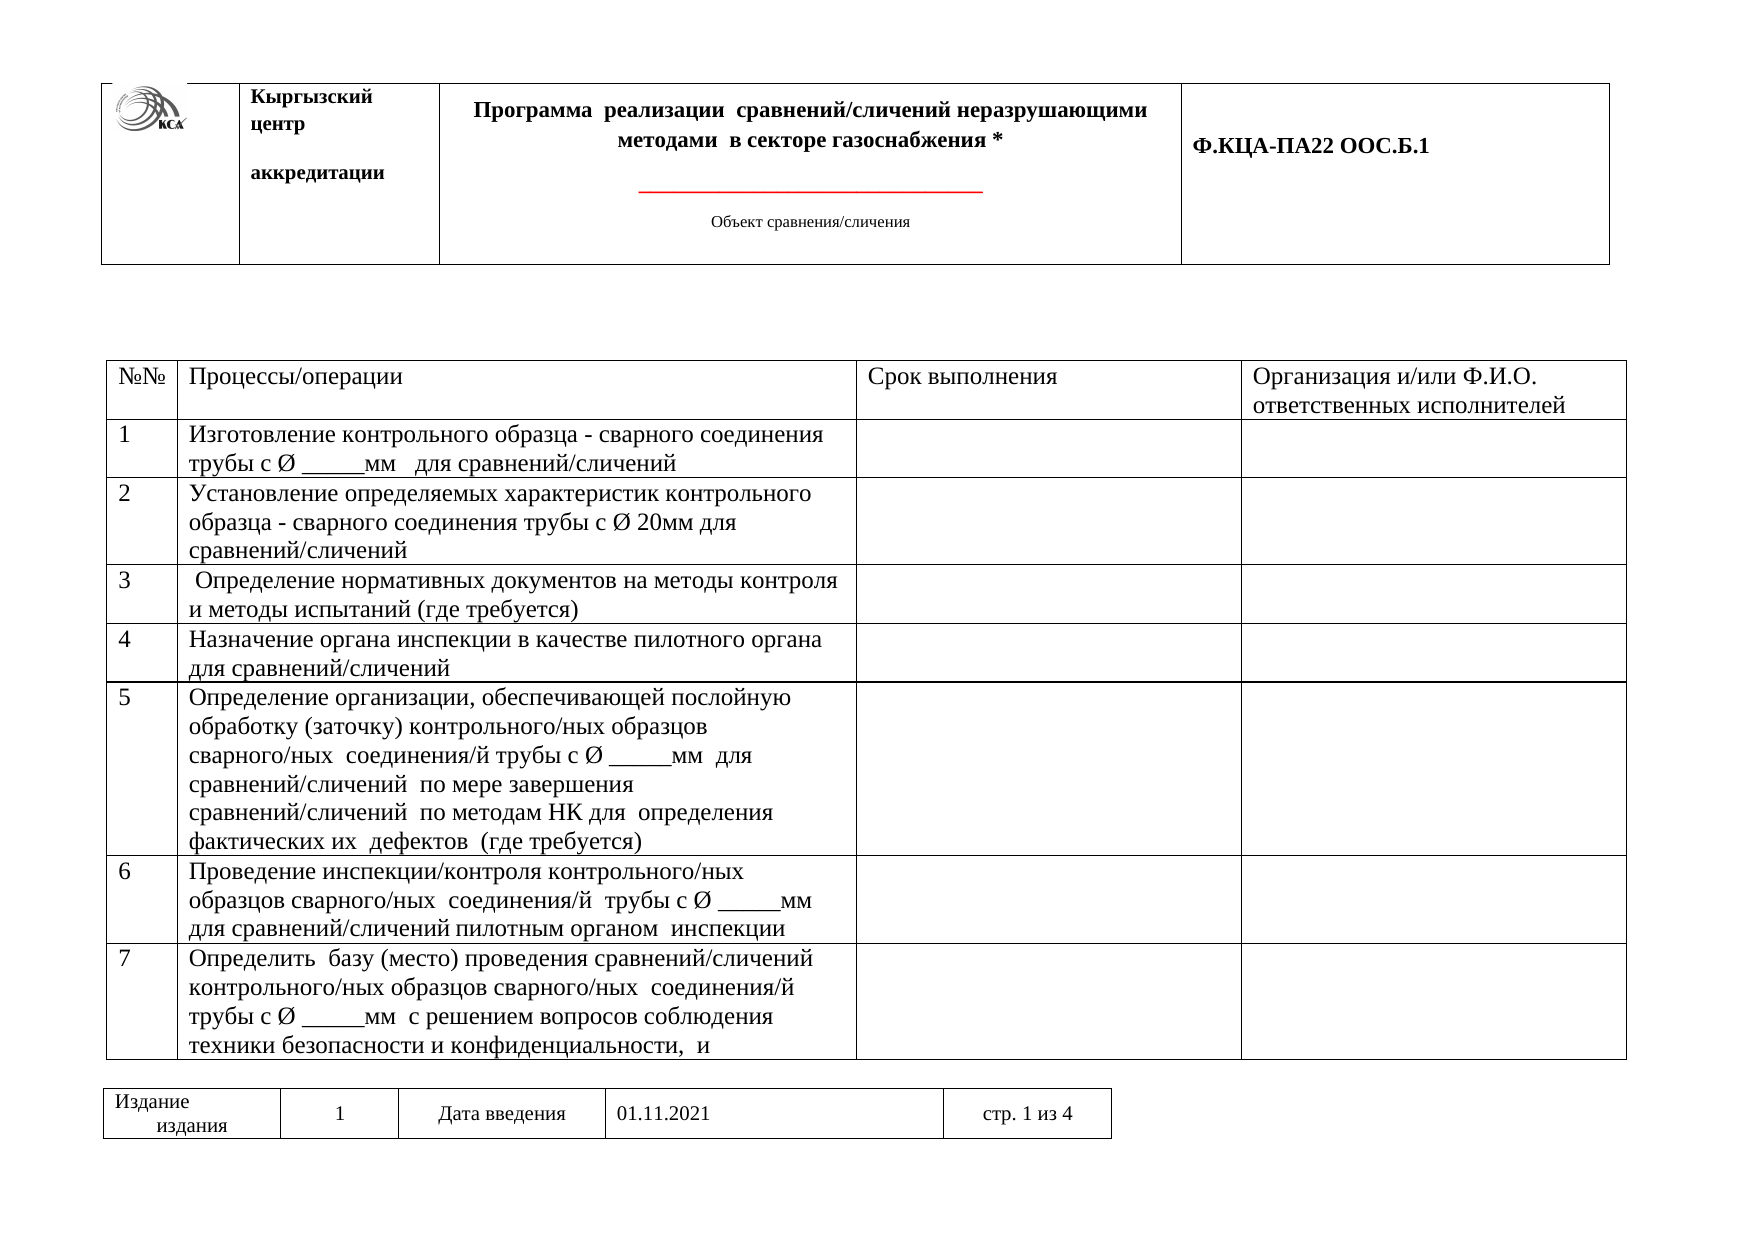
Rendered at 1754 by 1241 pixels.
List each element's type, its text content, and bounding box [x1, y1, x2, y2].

table_cell Назначение органа инспекции в качестве пилотного органа для сравнений/сличений [178, 624, 856, 681]
table_cell Установление определяемых характеристик контрольного образца - сварного соединения трубы с Ø 20мм для сравнений/сличений [178, 478, 856, 564]
table_cell [857, 624, 1241, 681]
table_cell 5 [107, 683, 177, 855]
table_cell 3 [107, 565, 177, 623]
table_cell [857, 944, 1241, 1058]
table_cell [857, 420, 1241, 477]
table_cell [1242, 683, 1626, 855]
picture [112, 83, 188, 131]
table_cell [857, 478, 1241, 564]
table_cell [1242, 856, 1626, 942]
table_cell Изготовление контрольного образца - сварного соединения трубы с Ø _____мм для сравнений/сличений [178, 420, 856, 477]
table_header Процессы/операции [178, 361, 856, 418]
table_cell [1242, 565, 1626, 623]
table_cell 2 [107, 478, 177, 564]
table_cell 7 [107, 944, 177, 1058]
table_cell Проведение инспекции/контроля контрольного/ных образцов сварного/ных соединения/й трубы с Ø _____мм для сравнений/сличений пилотным органом инспекции [178, 856, 856, 942]
table_cell 4 [107, 624, 177, 681]
table_header №№ [107, 361, 177, 418]
table_cell [1242, 944, 1626, 1058]
table_header Срок выполнения [857, 361, 1241, 418]
table_cell [1242, 478, 1626, 564]
table_cell 6 [107, 856, 177, 942]
table_cell [1242, 420, 1626, 477]
table_cell [1242, 624, 1626, 681]
table_cell Определение организации, обеспечивающей послойную обработку (заточку) контрольного/ных образцов сварного/ных соединения/й трубы с Ø _____мм для сравнений/сличений по мере завершения сравнений/сличений по методам НК для определения фактических их дефектов (где требуется) [178, 683, 856, 855]
table_cell Определение нормативных документов на методы контроля и методы испытаний (где требуется) [178, 565, 856, 623]
table_header Организация и/или Ф.И.О. ответственных исполнителей [1242, 361, 1626, 418]
table_cell 1 [107, 420, 177, 477]
table_cell [857, 565, 1241, 623]
table_cell [857, 683, 1241, 855]
table_cell [857, 856, 1241, 942]
